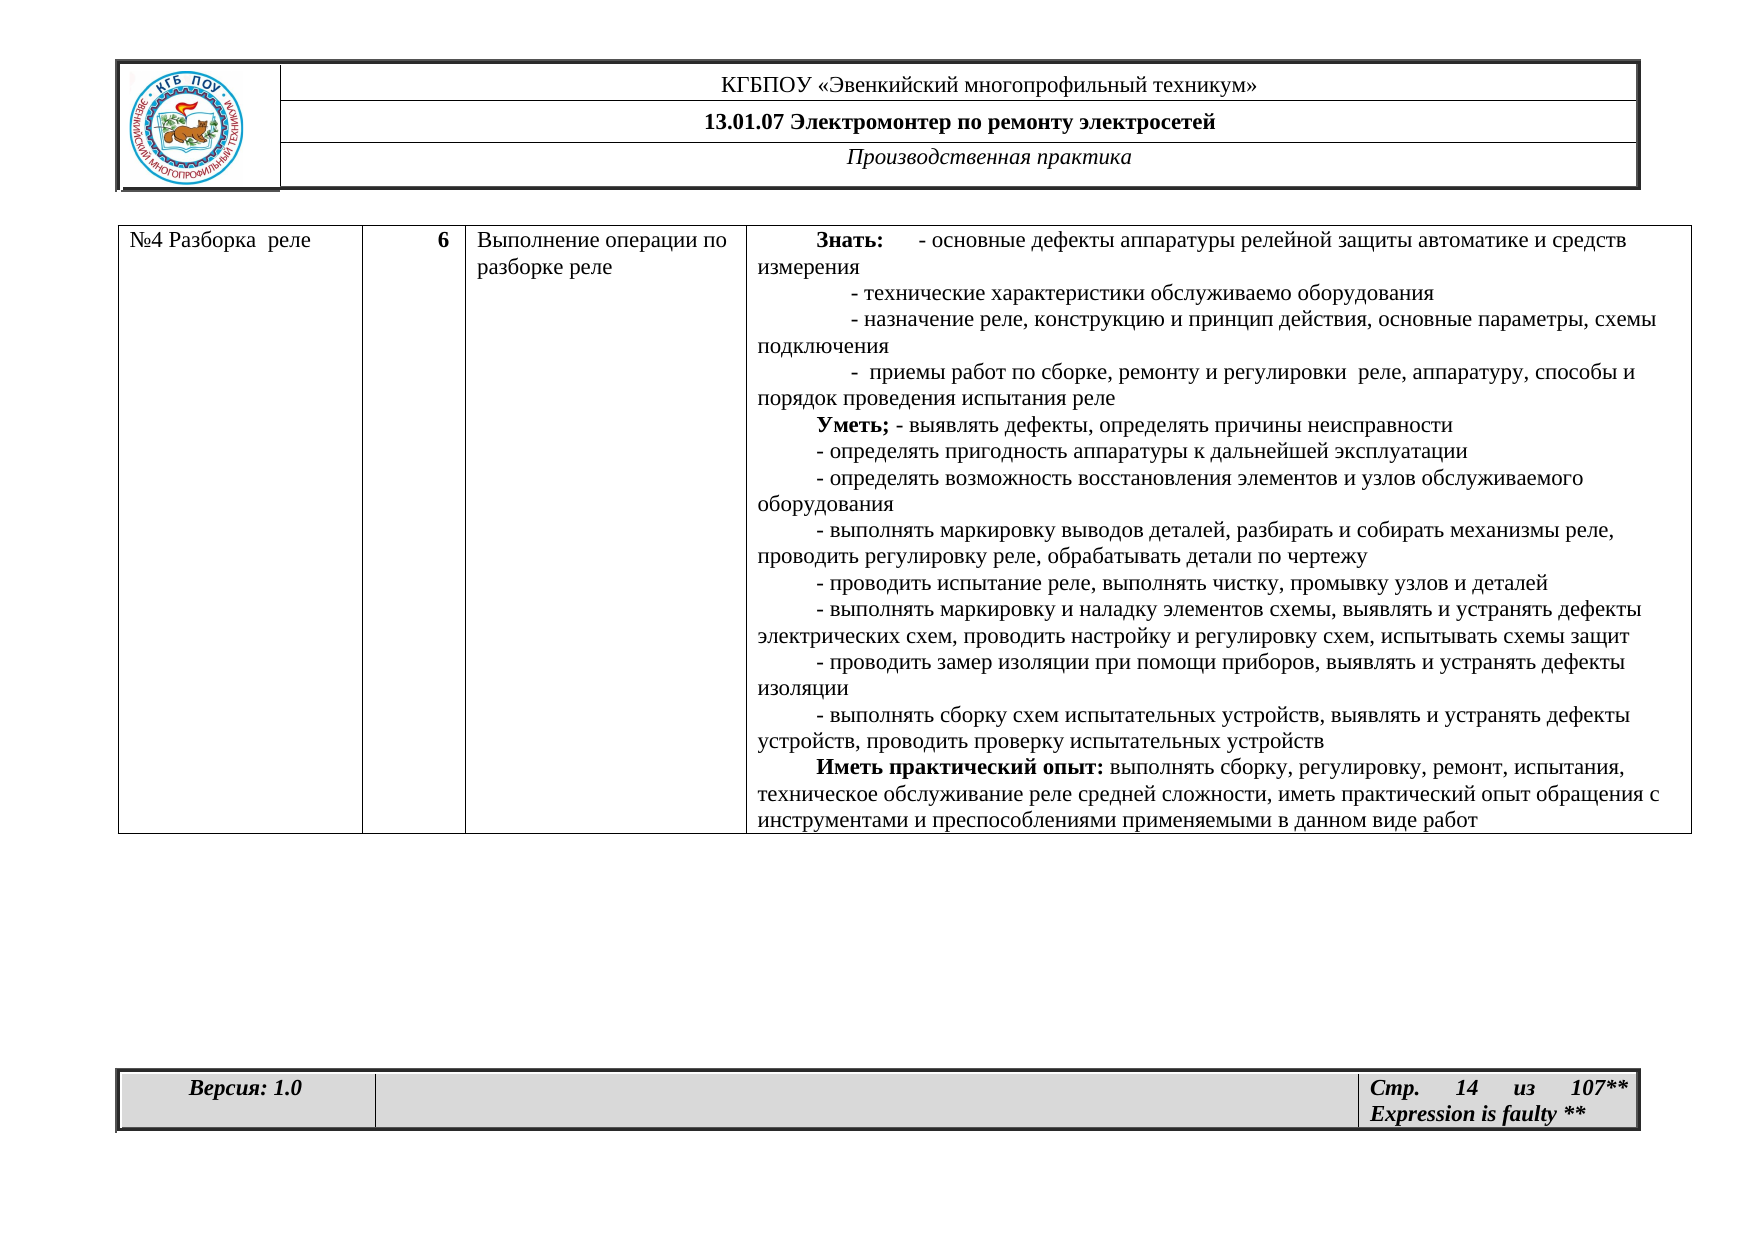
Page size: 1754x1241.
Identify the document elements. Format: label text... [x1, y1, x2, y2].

table_cell №4 Разборка реле [119, 226, 362, 832]
picture [129, 71, 244, 186]
table_cell 6 [363, 226, 465, 832]
table_cell Знать: - основные дефекты аппаратуры релейной защиты автоматике и средств измерения - технические характеристики обслуживаемо оборудования - назначение реле, конструкцию и принцип действия, основные параметры, схемы подключения - приемы работ по сборке, ремонту и регулировки реле, аппаратуру, способы и порядок проведения испытания реле Уметь; - выявлять дефекты, определять причины неисправности - определять пригодность аппаратуры к дальнейшей эксплуатации - определять возможность восстановления элементов и узлов обслуживаемого оборудования - выполнять маркировку выводов деталей, разбирать и собирать механизмы реле, проводить регулировку реле, обрабатывать детали по чертежу - проводить испытание реле, выполнять чистку, промывку узлов и деталей - выполнять маркировку и наладку элементов схемы, выявлять и устранять дефекты электрических схем, проводить настройку и регулировку схем, испытывать схемы защит - проводить замер изоляции при помощи приборов, выявлять и устранять дефекты изоляции - выполнять сборку схем испытательных устройств, выявлять и устранять дефекты устройств, проводить проверку испытательных устройств Иметь практический опыт: выполнять сборку, регулировку, ремонт, испытания, техническое обслуживание реле средней сложности, иметь практический опыт обращения с инструментами и преспособлениями применяемыми в данном виде работ [747, 226, 1691, 832]
picture [129, 71, 176, 119]
table_cell Выполнение операции по разборке реле [466, 226, 746, 832]
